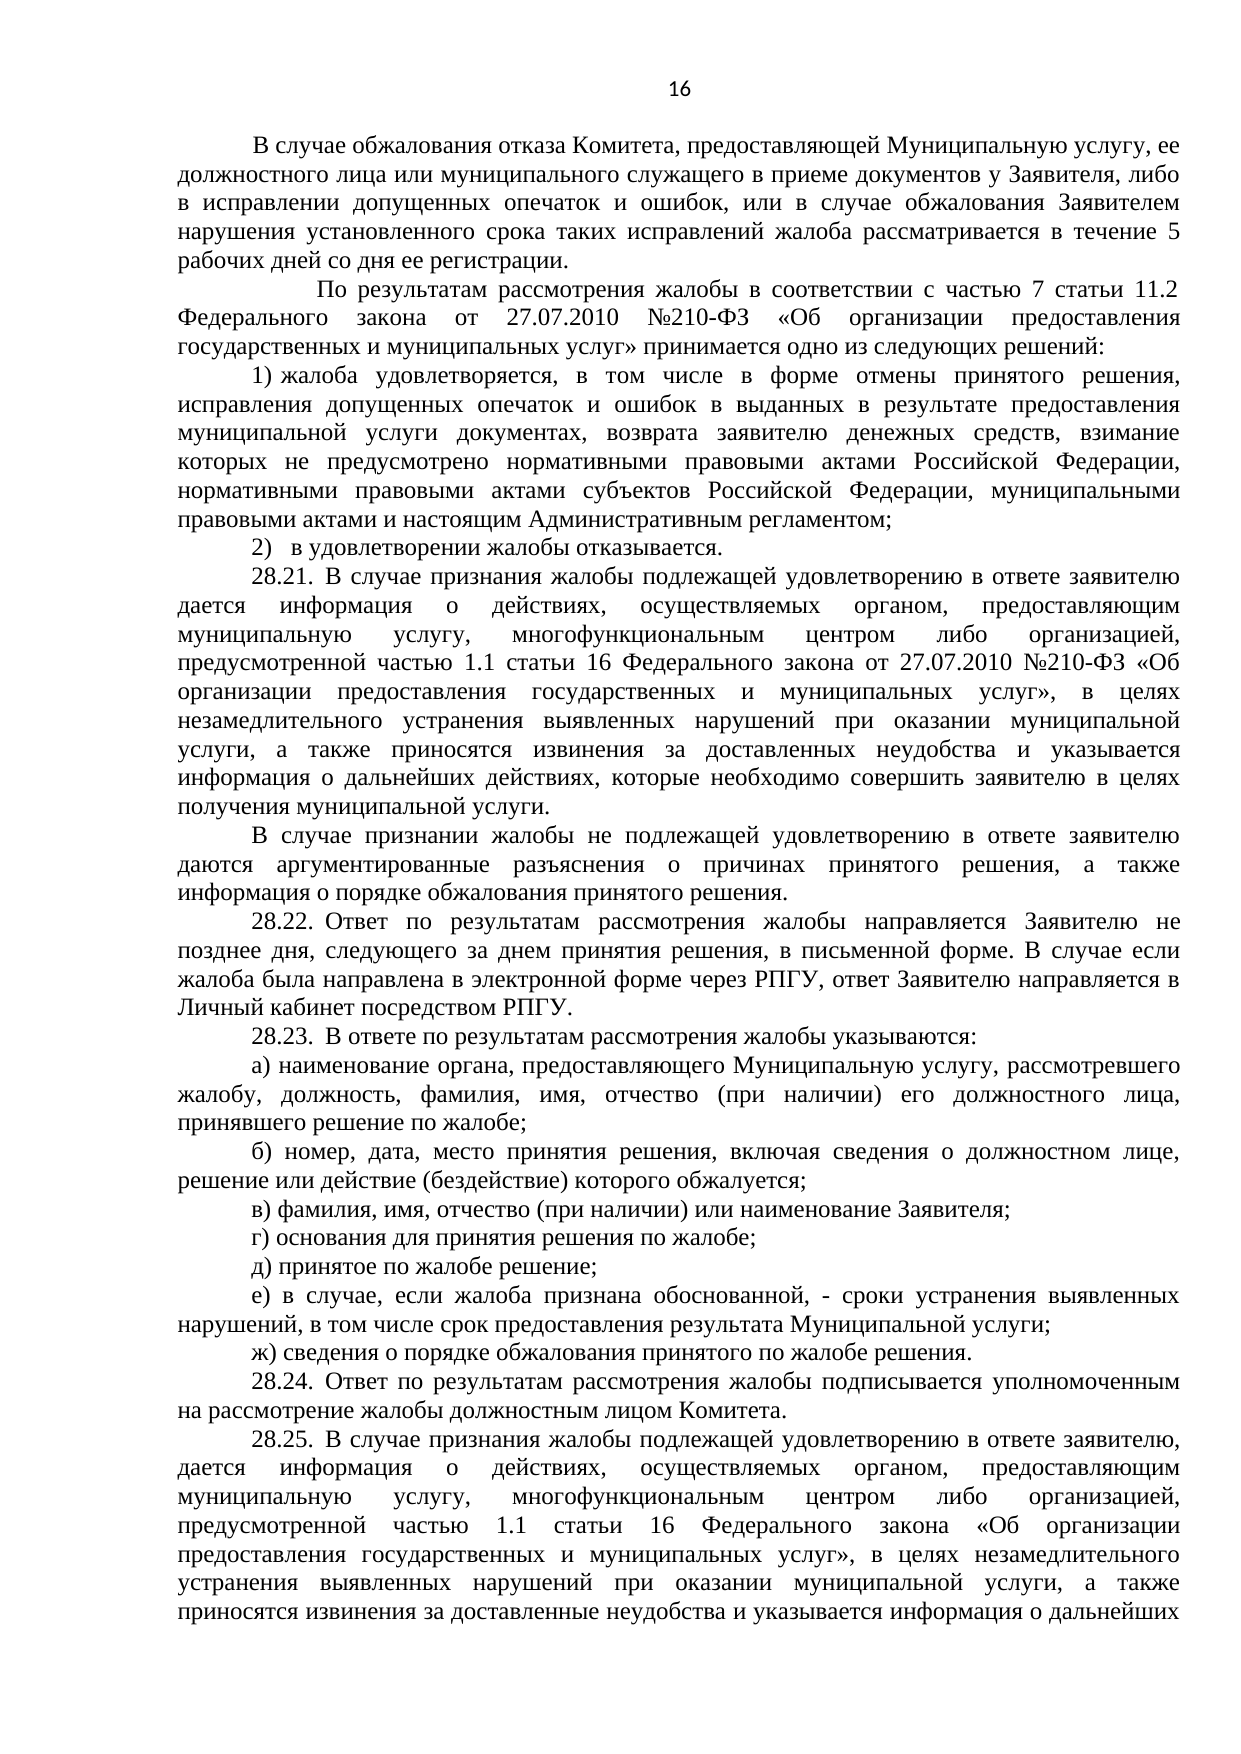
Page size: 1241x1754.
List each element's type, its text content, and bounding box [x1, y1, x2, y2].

list 2) в удовлетворении жалобы отказывается. [177, 532, 1181, 561]
list в) фамилия, имя, отчество (при наличии) или наименование Заявителя; [177, 1194, 1181, 1222]
list ж) сведения о порядке обжалования принятого по жалобе решения. [177, 1337, 1181, 1366]
list В ответе по результатам рассмотрения жалобы указываются: [177, 1021, 1181, 1050]
list жалоба удовлетворяется, в том числе в форме отмены принятого решения, исправления допущенных опечаток и ошибок в выданных в результате предоставления муниципальной услуги документах, возврата заявителю денежных средств, взимание которых не предусмотрено нормативными правовыми актами Российской Федерации, нормативными правовыми актами субъектов Российской Федерации, муниципальными правовыми актами и настоящим Административным регламентом; [177, 360, 1181, 532]
list а) наименование органа, предоставляющего Муниципальную услугу, рассмотревшего жалобу, должность, фамилия, имя, отчество (при наличии) его должностного лица, принявшего решение по жалобе; [177, 1050, 1181, 1136]
list В случае признания жалобы подлежащей удовлетворению в ответе заявителю дается информация о действиях, осуществляемых органом, предоставляющим муниципальную услугу, многофункциональным центром либо организацией, предусмотренной частью 1.1 статьи 16 Федерального закона от 27.07.2010 №210-ФЗ «Об организации предоставления государственных и муниципальных услуг», в целях незамедлительного устранения выявленных нарушений при оказании муниципальной услуги, а также приносятся извинения за доставленных неудобства и указывается информация о дальнейших действиях, которые необходимо совершить заявителю в целях получения муниципальной услуги. [177, 561, 1181, 820]
list Ответ по результатам рассмотрения жалобы подписывается уполномоченным на рассмотрение жалобы должностным лицом Комитета. [177, 1366, 1181, 1424]
list б) номер, дата, место принятия решения, включая сведения о должностном лице, решение или действие (бездействие) которого обжалуется; [177, 1136, 1181, 1194]
list д) принятое по жалобе решение; [177, 1251, 1181, 1280]
list В случае обжалования отказа Комитета, предоставляющей Муниципальную услугу, ее должностного лица или муниципального служащего в приеме документов у Заявителя, либо в исправлении допущенных опечаток и ошибок, или в случае обжалования Заявителем нарушения установленного срока таких исправлений жалоба рассматривается в течение 5 рабочих дней со дня ее регистрации. [177, 130, 1181, 274]
list Ответ по результатам рассмотрения жалобы направляется Заявителю не позднее дня, следующего за днем принятия решения, в письменной форме. В случае если жалоба была направлена в электронной форме через РПГУ, ответ Заявителю направляется в Личный кабинет посредством РПГУ. [177, 906, 1181, 1021]
list В случае признании жалобы не подлежащей удовлетворению в ответе заявителю даются аргументированные разъяснения о причинах принятого решения, а также информация о порядке обжалования принятого решения. [177, 820, 1181, 906]
list г) основания для принятия решения по жалобе; [177, 1222, 1181, 1251]
list е) в случае, если жалоба признана обоснованной, - сроки устранения выявленных нарушений, в том числе срок предоставления результата Муниципальной услуги; [177, 1280, 1181, 1337]
text По результатам рассмотрения жалобы в соответствии с частью 7 статьи 11.2 Федерального закона от 27.07.2010 №210-ФЗ «Об организации предоставления государственных и муниципальных услуг» принимается одно из следующих решений: [177, 274, 1181, 360]
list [177, 1424, 1181, 1625]
